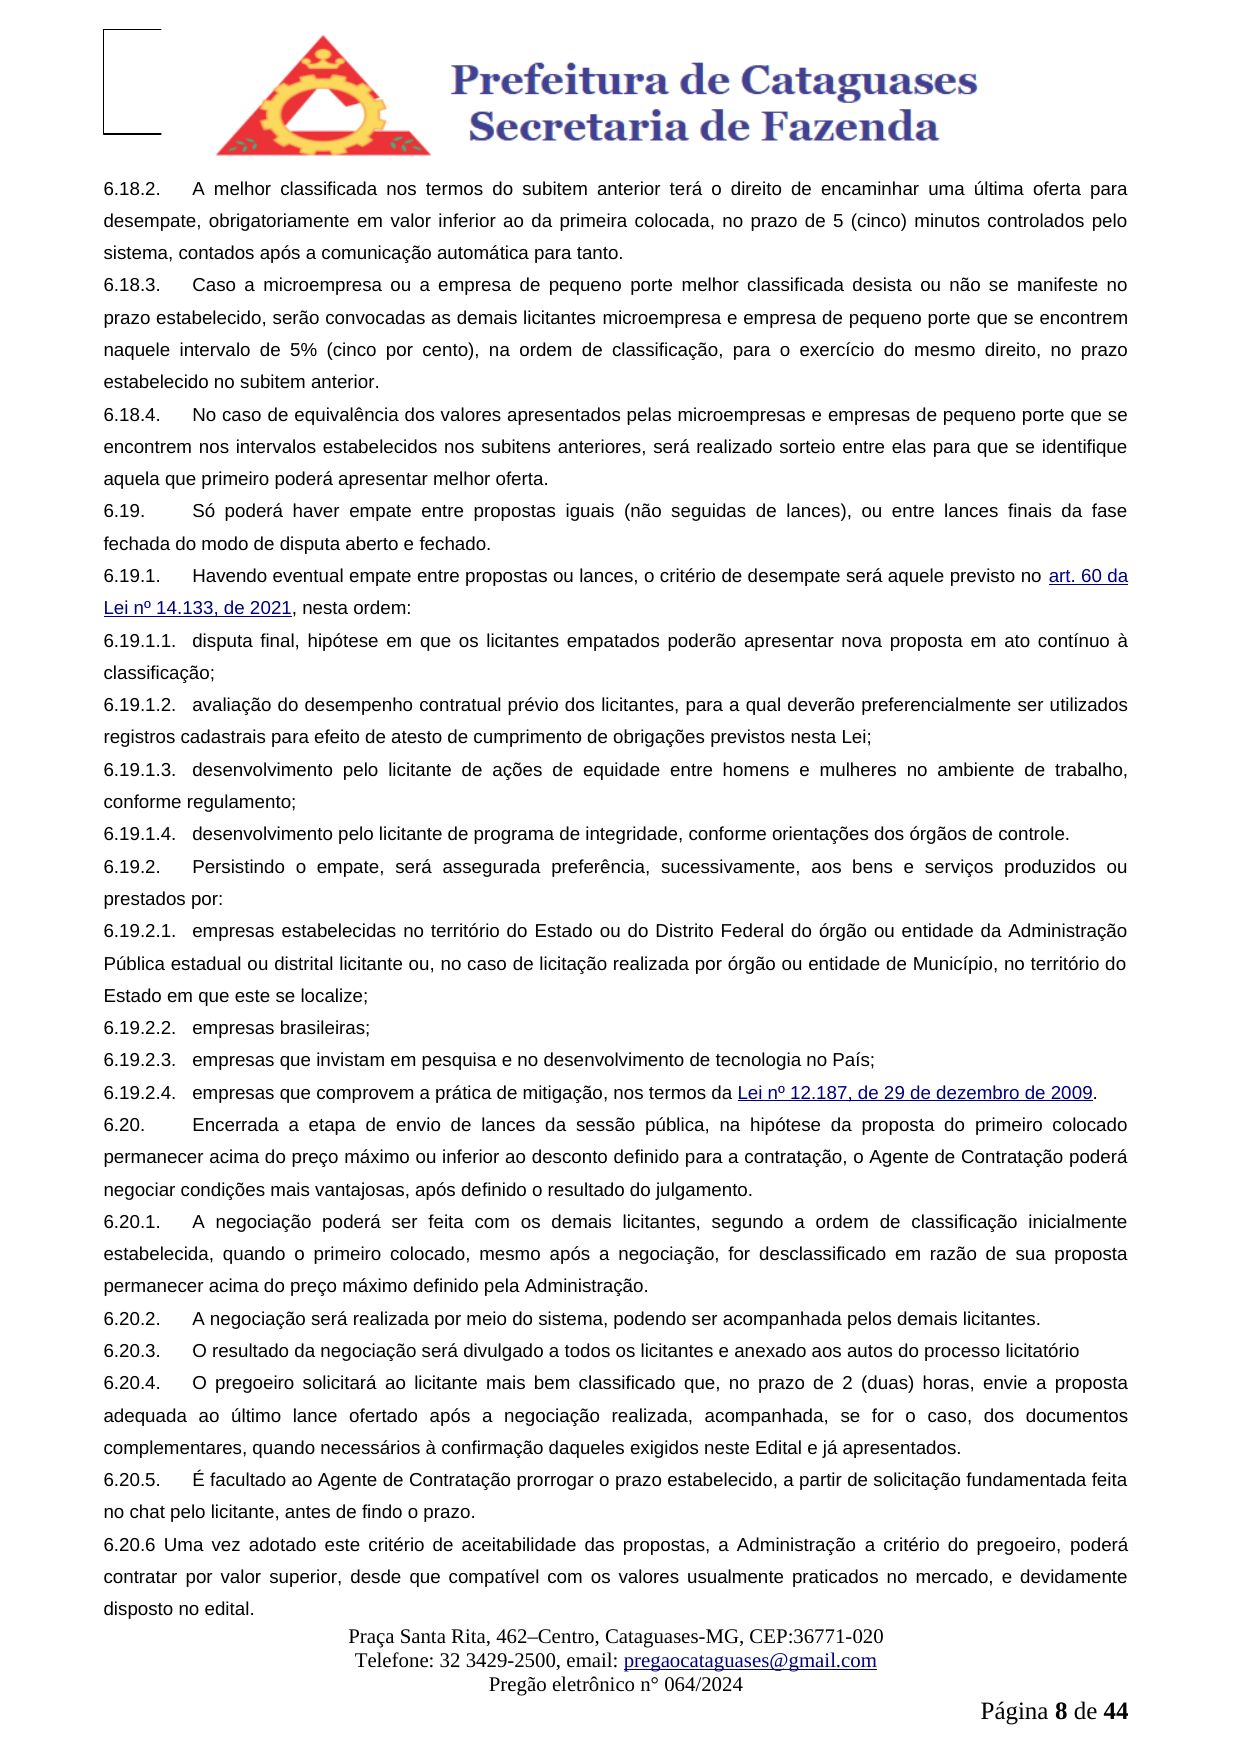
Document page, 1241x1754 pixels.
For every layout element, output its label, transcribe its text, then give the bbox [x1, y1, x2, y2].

list empresas estabelecidas no território do Estado ou do Distrito Federal do órgão ou entidade da Administração Pública estadual ou distrital licitante ou, no caso de licitação realizada por órgão ou entidade de Município, no território do Estado em que este se localize; [103, 920, 1128, 1006]
list A negociação poderá ser feita com os demais licitantes, segundo a ordem de classificação inicialmente estabelecida, quando o primeiro colocado, mesmo após a negociação, for desclassificado em razão de sua proposta permanecer acima do preço máximo definido pela Administração. [103, 1211, 1128, 1297]
list É facultado ao Agente de Contratação prorrogar o prazo estabelecido, a partir de solicitação fundamentada feita no chat pelo licitante, antes de findo o prazo. [103, 1469, 1128, 1523]
list 6.20.6 Uma vez adotado este critério de aceitabilidade das propostas, a Administração a critério do pregoeiro, poderá contratar por valor superior, desde que compatível com os valores usualmente praticados no mercado, e devidamente disposto no edital. [103, 1533, 1128, 1620]
list Persistindo o empate, será assegurada preferência, sucessivamente, aos bens e serviços produzidos ou prestados por: [103, 855, 1128, 909]
list No caso de equivalência dos valores apresentados pelas microempresas e empresas de pequeno porte que se encontrem nos intervalos estabelecidos nos subitens anteriores, será realizado sorteio entre elas para que se identifique aquela que primeiro poderá apresentar melhor oferta. [103, 403, 1128, 489]
picture [161, 29, 1071, 177]
list avaliação do desempenho contratual prévio dos licitantes, para a qual deverão preferencialmente ser utilizados registros cadastrais para efeito de atesto de cumprimento de obrigações previstos nesta Lei; [103, 694, 1128, 748]
list A negociação será realizada por meio do sistema, podendo ser acompanhada pelos demais licitantes. [103, 1307, 1128, 1329]
list Caso a microempresa ou a empresa de pequeno porte melhor classificada desista ou não se manifeste no prazo estabelecido, serão convocadas as demais licitantes microempresa e empresa de pequeno porte que se encontrem naquele intervalo de 5% (cinco por cento), na ordem de classificação, para o exercício do mesmo direito, no prazo estabelecido no subitem anterior. [103, 274, 1128, 393]
list Havendo eventual empate entre propostas ou lances, o critério de desempate será aquele previsto no art. 60 da Lei nº 14.133, de 2021, nesta ordem: [103, 565, 1128, 619]
list O pregoeiro solicitará ao licitante mais bem classificado que, no prazo de 2 (duas) horas, envie a proposta adequada ao último lance ofertado após a negociação realizada, acompanhada, se for o caso, dos documentos complementares, quando necessários à confirmação daqueles exigidos neste Edital e já apresentados. [103, 1372, 1128, 1458]
list empresas que comprovem a prática de mitigação, nos termos da Lei nº 12.187, de 29 de dezembro de 2009. [103, 1081, 1128, 1103]
list A melhor classificada nos termos do subitem anterior terá o direito de encaminhar uma última oferta para desempate, obrigatoriamente em valor inferior ao da primeira colocada, no prazo de 5 (cinco) minutos controlados pelo sistema, contados após a comunicação automática para tanto. [103, 177, 1128, 263]
list empresas que invistam em pesquisa e no desenvolvimento de tecnologia no País; [103, 1049, 1128, 1071]
list desenvolvimento pelo licitante de programa de integridade, conforme orientações dos órgãos de controle. [103, 823, 1128, 845]
list desenvolvimento pelo licitante de ações de equidade entre homens e mulheres no ambiente de trabalho, conforme regulamento; [103, 758, 1128, 812]
list Só poderá haver empate entre propostas iguais (não seguidas de lances), ou entre lances finais da fase fechada do modo de disputa aberto e fechado. [103, 500, 1128, 554]
list empresas brasileiras; [103, 1017, 1128, 1038]
list disputa final, hipótese em que os licitantes empatados poderão apresentar nova proposta em ato contínuo à classificação; [103, 629, 1128, 683]
list Encerrada a etapa de envio de lances da sessão pública, na hipótese da proposta do primeiro colocado permanecer acima do preço máximo ou inferior ao desconto definido para a contratação, o Agente de Contratação poderá negociar condições mais vantajosas, após definido o resultado do julgamento. [103, 1114, 1128, 1200]
list O resultado da negociação será divulgado a todos os licitantes e anexado aos autos do processo licitatório [103, 1340, 1128, 1361]
